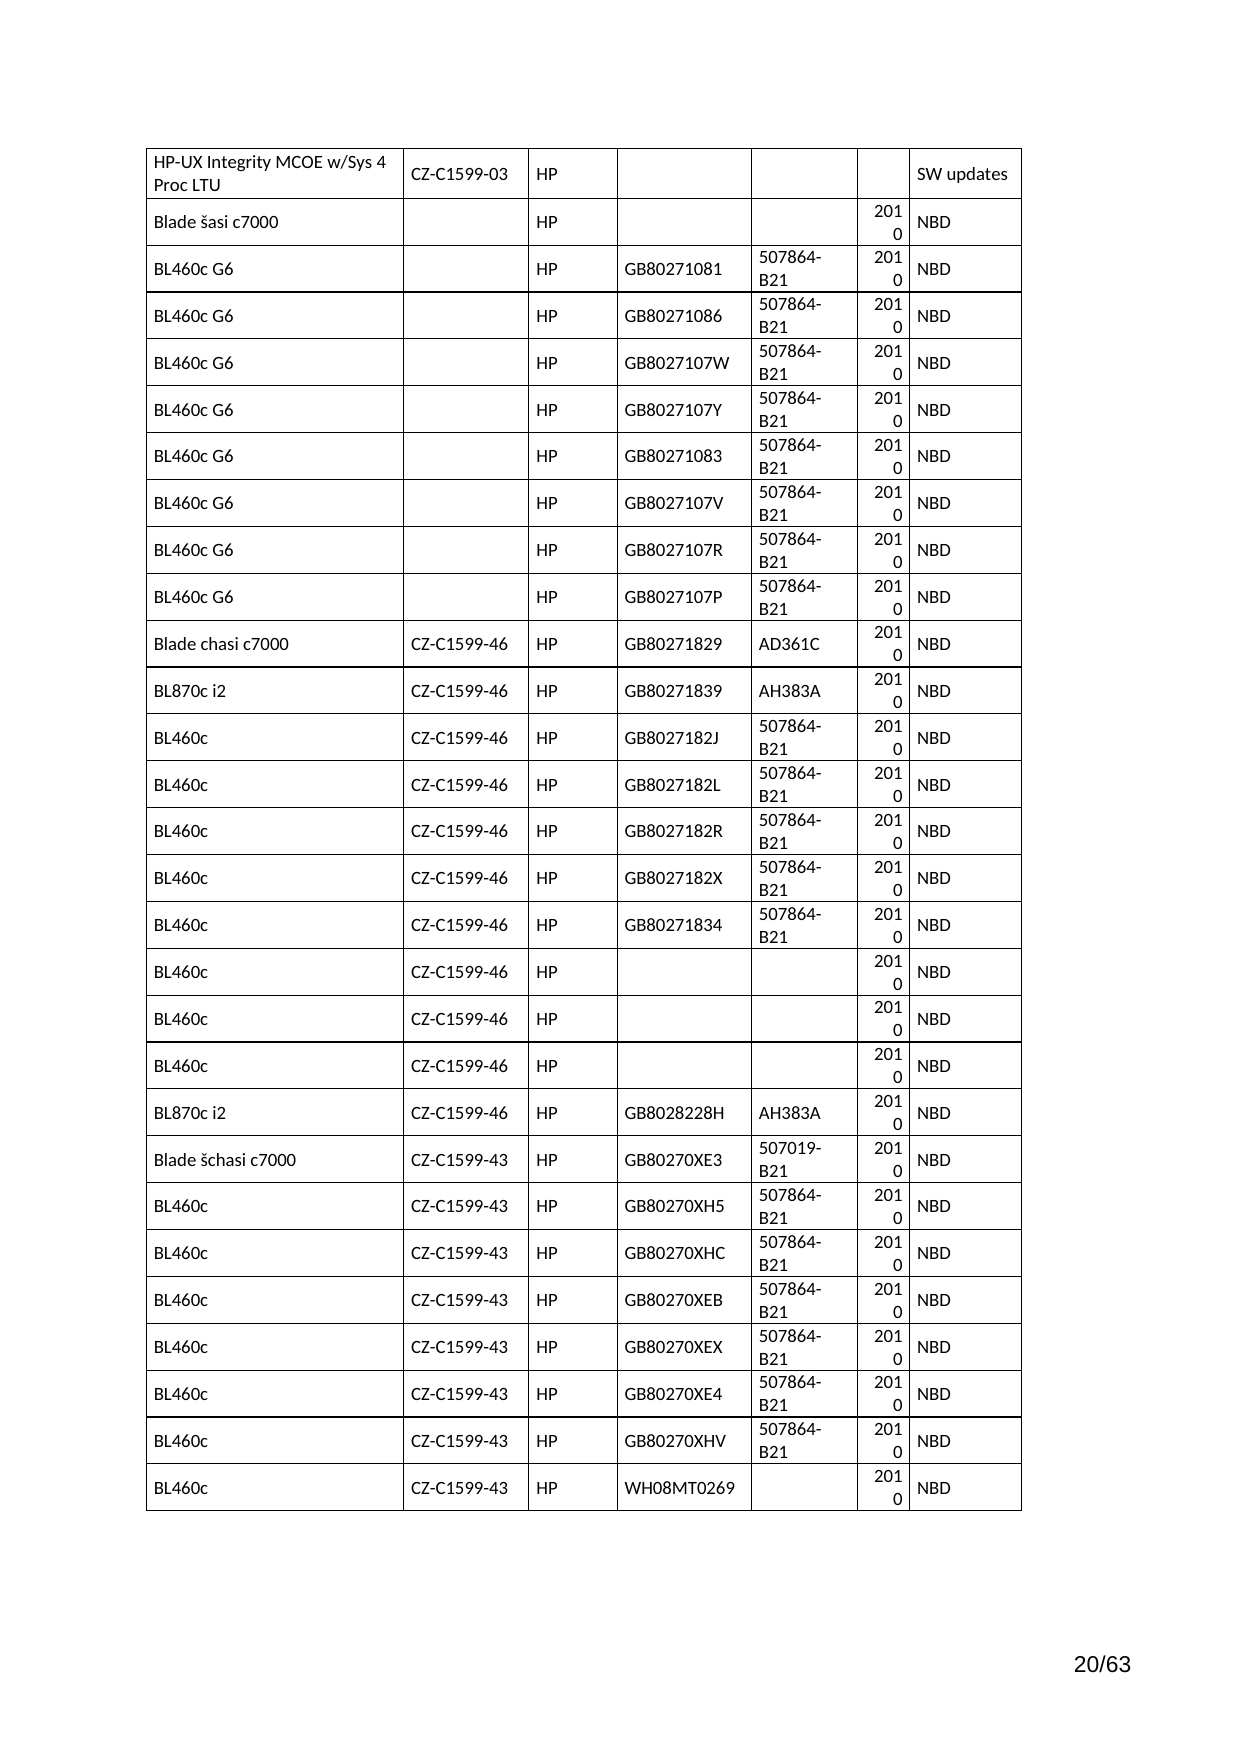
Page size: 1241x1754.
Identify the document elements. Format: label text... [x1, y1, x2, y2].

table_cell 507864-B21 [752, 339, 857, 385]
table_cell GB8027107R [618, 527, 751, 573]
table_cell 507864-B21 [752, 714, 857, 760]
table_cell BL460c G6 [147, 293, 403, 338]
table_cell BL460c G6 [147, 527, 403, 573]
table_cell GB80270XHV [618, 1418, 751, 1463]
table_cell GB80270XEB [618, 1277, 751, 1323]
table_cell [618, 996, 751, 1041]
table_cell 2010 [858, 1183, 909, 1229]
table_cell GB80270XHC [618, 1230, 751, 1276]
table_cell [404, 574, 528, 619]
table_cell GB80270XEX [618, 1324, 751, 1369]
table_cell 2010 [858, 293, 909, 338]
table_cell HP [529, 855, 617, 901]
table_cell BL460c G6 [147, 246, 403, 291]
table_cell 507864-B21 [752, 1418, 857, 1463]
table_cell NBD [910, 949, 1021, 994]
table_cell 507864-B21 [752, 855, 857, 901]
table_cell CZ-C1599-46 [404, 668, 528, 713]
table_cell NBD [910, 527, 1021, 573]
table_cell [404, 433, 528, 479]
table_cell NBD [910, 386, 1021, 432]
table_cell 507864-B21 [752, 480, 857, 526]
table_cell NBD [910, 808, 1021, 854]
table_cell 507864-B21 [752, 293, 857, 338]
table_cell GB80271083 [618, 433, 751, 479]
table_cell GB80270XE3 [618, 1136, 751, 1182]
table_cell NBD [910, 668, 1021, 713]
table_cell HP [529, 1418, 617, 1463]
table_cell 2010 [858, 1089, 909, 1135]
table_cell AD361C [752, 621, 857, 666]
table_cell BL460c [147, 714, 403, 760]
table_cell NBD [910, 1464, 1021, 1510]
table_cell [404, 527, 528, 573]
table_cell 2010 [858, 621, 909, 666]
table_cell [404, 246, 528, 291]
table_cell HP [529, 714, 617, 760]
table_cell NBD [910, 1183, 1021, 1229]
table_cell NBD [910, 293, 1021, 338]
table_cell BL460c [147, 1277, 403, 1323]
table_cell 507864-B21 [752, 902, 857, 948]
table_cell BL870c i2 [147, 668, 403, 713]
table_cell CZ-C1599-46 [404, 1089, 528, 1135]
table_cell [858, 149, 909, 198]
table_cell HP [529, 761, 617, 807]
table_cell NBD [910, 1371, 1021, 1416]
table_cell HP [529, 902, 617, 948]
table_cell [404, 339, 528, 385]
table_cell NBD [910, 1324, 1021, 1369]
table_cell 507864-B21 [752, 1371, 857, 1416]
table_cell WH08MT0269 [618, 1464, 751, 1510]
table_cell 507864-B21 [752, 808, 857, 854]
table_cell BL460c [147, 1464, 403, 1510]
table_cell HP [529, 480, 617, 526]
table_cell HP [529, 386, 617, 432]
table_cell 2010 [858, 433, 909, 479]
table_cell NBD [910, 714, 1021, 760]
table_cell 2010 [858, 1418, 909, 1463]
table_cell HP [529, 293, 617, 338]
table_cell [404, 480, 528, 526]
table_cell BL460c G6 [147, 574, 403, 619]
table_cell [404, 199, 528, 244]
table_cell HP [529, 1089, 617, 1135]
table_cell BL460c [147, 855, 403, 901]
table_cell NBD [910, 480, 1021, 526]
table_cell BL460c [147, 761, 403, 807]
table_cell 507864-B21 [752, 761, 857, 807]
table_cell GB80271839 [618, 668, 751, 713]
table_cell 507864-B21 [752, 433, 857, 479]
table_cell HP [529, 1324, 617, 1369]
table_cell Blade šasi c7000 [147, 199, 403, 244]
table_cell HP [529, 949, 617, 994]
table_cell 507864-B21 [752, 1324, 857, 1369]
table_cell Blade šchasi c7000 [147, 1136, 403, 1182]
table_cell NBD [910, 433, 1021, 479]
table_cell NBD [910, 199, 1021, 244]
table_cell AH383A [752, 668, 857, 713]
table_cell CZ-C1599-46 [404, 714, 528, 760]
table_cell 2010 [858, 1043, 909, 1088]
table_cell GB80270XH5 [618, 1183, 751, 1229]
table_cell BL460c [147, 808, 403, 854]
table_cell 2010 [858, 1324, 909, 1369]
table_cell CZ-C1599-43 [404, 1136, 528, 1182]
table_cell [752, 949, 857, 994]
table_cell 2010 [858, 1464, 909, 1510]
table_cell BL460c G6 [147, 480, 403, 526]
table_cell HP [529, 808, 617, 854]
table_cell BL460c [147, 1324, 403, 1369]
table_cell BL460c G6 [147, 339, 403, 385]
table_cell GB8027107V [618, 480, 751, 526]
table_cell CZ-C1599-43 [404, 1324, 528, 1369]
table_cell 2010 [858, 808, 909, 854]
table_cell CZ-C1599-46 [404, 902, 528, 948]
table_cell HP [529, 246, 617, 291]
table_cell NBD [910, 761, 1021, 807]
table_cell NBD [910, 621, 1021, 666]
table_cell GB8027182J [618, 714, 751, 760]
table_cell 2010 [858, 855, 909, 901]
table_cell [752, 199, 857, 244]
table_cell [618, 1043, 751, 1088]
table_cell HP [529, 621, 617, 666]
table_cell GB8027182X [618, 855, 751, 901]
table_cell NBD [910, 1230, 1021, 1276]
table_cell 507019-B21 [752, 1136, 857, 1182]
table_cell [752, 996, 857, 1041]
table_cell CZ-C1599-46 [404, 855, 528, 901]
table_cell BL460c [147, 1230, 403, 1276]
table_cell GB8028228H [618, 1089, 751, 1135]
table_cell [618, 949, 751, 994]
table_cell 507864-B21 [752, 1230, 857, 1276]
table_cell 2010 [858, 480, 909, 526]
table_cell 507864-B21 [752, 386, 857, 432]
table_cell HP [529, 149, 617, 198]
table_cell CZ-C1599-46 [404, 621, 528, 666]
table_cell CZ-C1599-43 [404, 1230, 528, 1276]
table_cell 2010 [858, 1277, 909, 1323]
table_cell BL460c [147, 996, 403, 1041]
table_cell CZ-C1599-43 [404, 1277, 528, 1323]
table_cell NBD [910, 1418, 1021, 1463]
table_cell BL460c [147, 1183, 403, 1229]
table_cell NBD [910, 246, 1021, 291]
table_cell [404, 293, 528, 338]
table_cell BL460c [147, 1418, 403, 1463]
table_cell 2010 [858, 199, 909, 244]
table_cell 2010 [858, 246, 909, 291]
table_cell BL460c G6 [147, 433, 403, 479]
table_cell GB8027182R [618, 808, 751, 854]
table_cell HP [529, 1043, 617, 1088]
table_cell 2010 [858, 668, 909, 713]
table_cell 2010 [858, 949, 909, 994]
table_cell HP [529, 433, 617, 479]
table_cell 507864-B21 [752, 246, 857, 291]
table_cell CZ-C1599-43 [404, 1371, 528, 1416]
table_cell CZ-C1599-43 [404, 1183, 528, 1229]
table_cell HP [529, 1230, 617, 1276]
table_cell HP [529, 1371, 617, 1416]
table_cell HP [529, 1464, 617, 1510]
table_cell 2010 [858, 574, 909, 619]
table_cell CZ-C1599-46 [404, 1043, 528, 1088]
table_cell NBD [910, 1089, 1021, 1135]
table_cell [752, 149, 857, 198]
table_cell NBD [910, 1277, 1021, 1323]
table_cell 507864-B21 [752, 1183, 857, 1229]
table_cell 2010 [858, 339, 909, 385]
table_cell 507864-B21 [752, 527, 857, 573]
table_cell CZ-C1599-43 [404, 1464, 528, 1510]
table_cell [147, 149, 403, 198]
table_cell NBD [910, 574, 1021, 619]
table_cell 2010 [858, 996, 909, 1041]
table_cell [752, 1043, 857, 1088]
table_cell CZ-C1599-46 [404, 808, 528, 854]
table_cell BL460c [147, 1043, 403, 1088]
table_cell 507864-B21 [752, 574, 857, 619]
table_cell BL460c [147, 949, 403, 994]
table_cell GB8027107Y [618, 386, 751, 432]
table_cell BL460c G6 [147, 386, 403, 432]
table_cell NBD [910, 1136, 1021, 1182]
table_cell 507864-B21 [752, 1277, 857, 1323]
table_cell NBD [910, 902, 1021, 948]
table_cell CZ-C1599-46 [404, 761, 528, 807]
table_cell HP [529, 996, 617, 1041]
table_cell [404, 386, 528, 432]
table_cell 2010 [858, 1136, 909, 1182]
table_cell NBD [910, 339, 1021, 385]
table_cell GB80271829 [618, 621, 751, 666]
table_cell 2010 [858, 527, 909, 573]
table_cell NBD [910, 855, 1021, 901]
table_cell HP [529, 1136, 617, 1182]
table_cell 2010 [858, 902, 909, 948]
table_cell BL460c [147, 902, 403, 948]
table_cell 2010 [858, 1230, 909, 1276]
table_cell HP [529, 668, 617, 713]
table_cell HP [529, 1277, 617, 1323]
table_cell GB80271834 [618, 902, 751, 948]
table_cell CZ-C1599-03 [404, 149, 528, 198]
table_cell GB80271081 [618, 246, 751, 291]
table_cell CZ-C1599-43 [404, 1418, 528, 1463]
table_cell GB8027182L [618, 761, 751, 807]
table_cell [618, 149, 751, 198]
table_cell CZ-C1599-46 [404, 996, 528, 1041]
table_cell 2010 [858, 386, 909, 432]
table_cell GB8027107W [618, 339, 751, 385]
table_cell HP [529, 574, 617, 619]
table_cell GB8027107P [618, 574, 751, 619]
table_cell HP [529, 199, 617, 244]
table_cell SW updates [910, 149, 1021, 198]
table_cell 2010 [858, 714, 909, 760]
table_cell [618, 199, 751, 244]
table_cell CZ-C1599-46 [404, 949, 528, 994]
table_cell 2010 [858, 1371, 909, 1416]
table_cell BL870c i2 [147, 1089, 403, 1135]
table_cell HP [529, 1183, 617, 1229]
table_cell GB80271086 [618, 293, 751, 338]
table_cell HP [529, 527, 617, 573]
table_cell [752, 1464, 857, 1510]
table_cell Blade chasi c7000 [147, 621, 403, 666]
table_cell NBD [910, 996, 1021, 1041]
table_cell 2010 [858, 761, 909, 807]
table_cell BL460c [147, 1371, 403, 1416]
table_cell HP [529, 339, 617, 385]
table_cell GB80270XE4 [618, 1371, 751, 1416]
table_cell NBD [910, 1043, 1021, 1088]
table_cell AH383A [752, 1089, 857, 1135]
